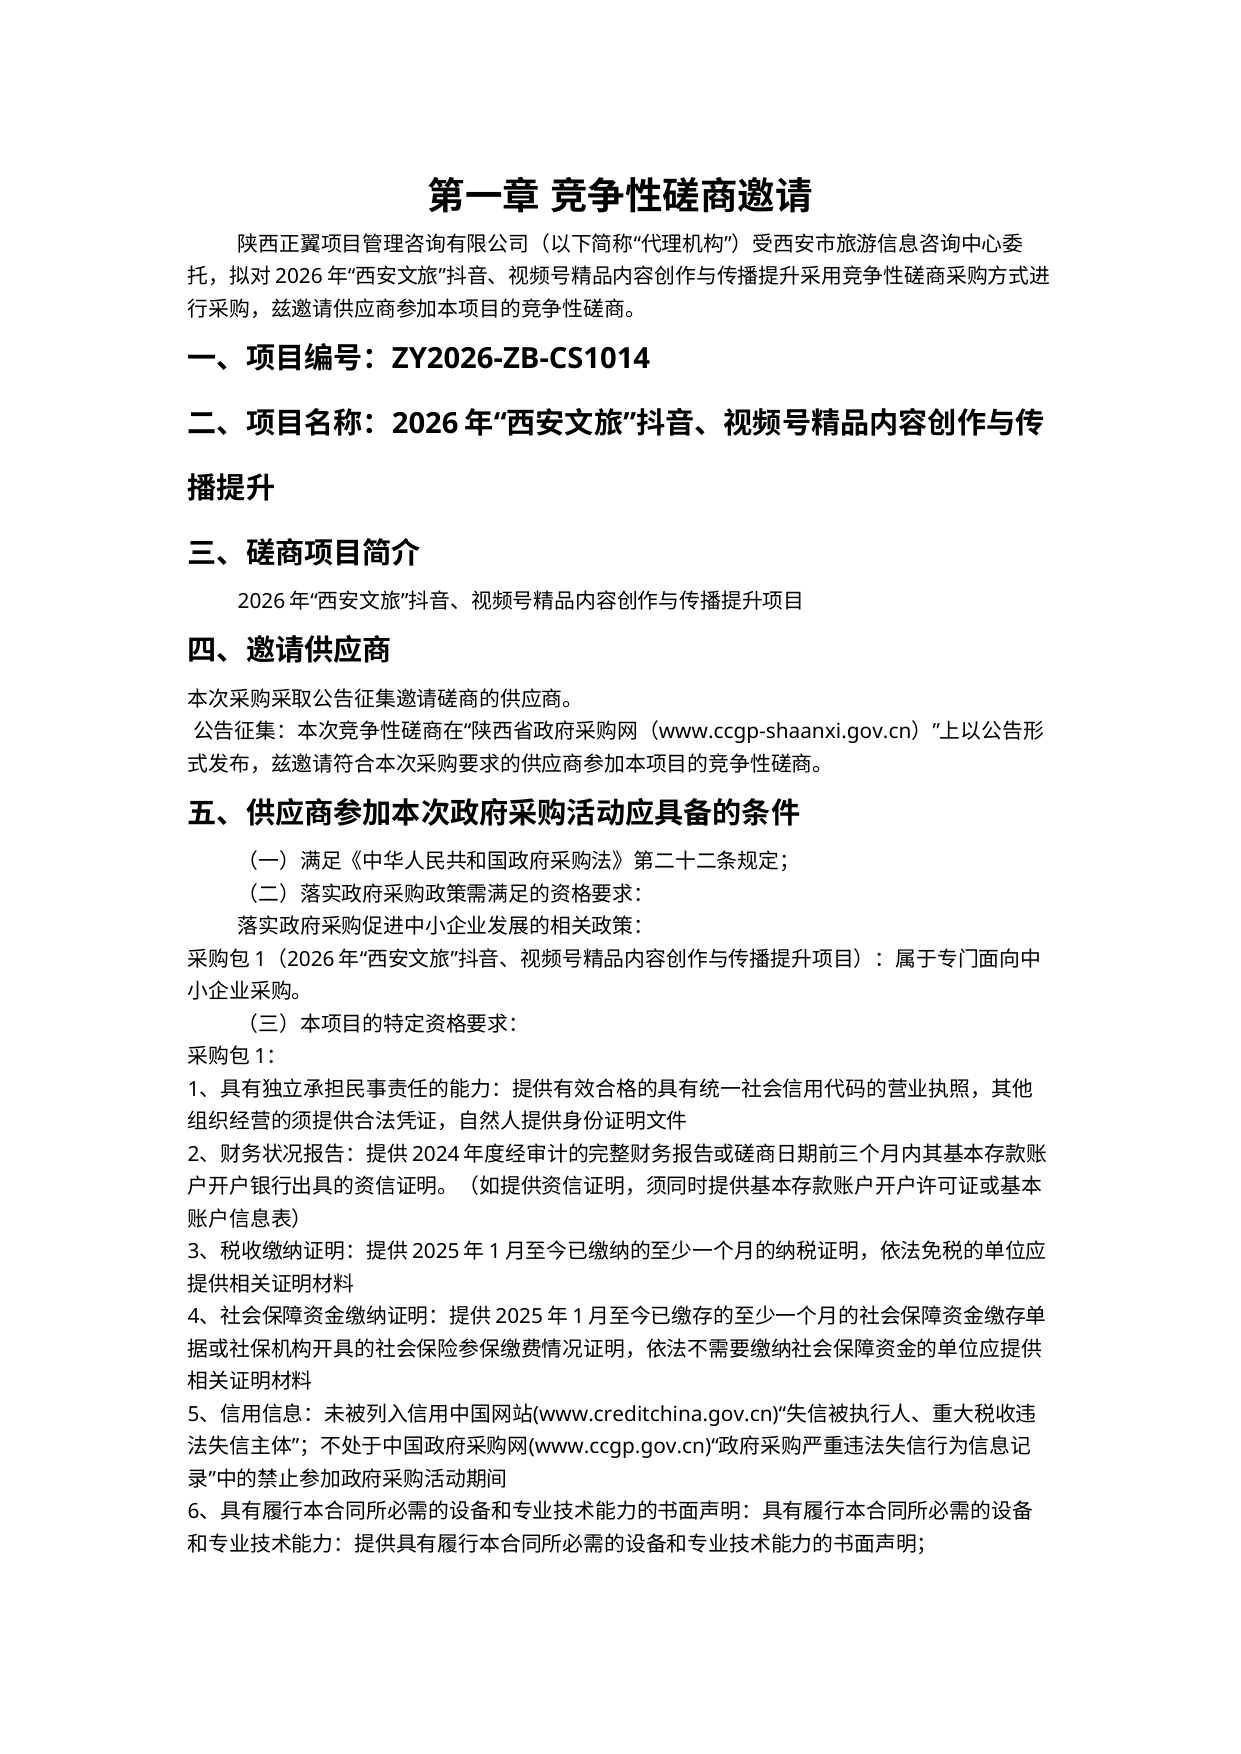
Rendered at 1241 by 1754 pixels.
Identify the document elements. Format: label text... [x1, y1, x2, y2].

text （二）落实政府采购政策需满足的资格要求： [187, 877, 1053, 909]
text 第一章 竞争性磋商邀请 [187, 162, 1053, 227]
text 一、项目编号：ZY2026-ZB-CS1014 [187, 324, 1053, 389]
text 二、项目名称：2026年“西安文旅”抖音、视频号精品内容创作与传播提升 [187, 389, 1053, 519]
text 2026年“西安文旅”抖音、视频号精品内容创作与传播提升项目 [187, 584, 1053, 617]
text 2、财务状况报告：提供2024年度经审计的完整财务报告或磋商日期前三个月内其基本存款账户开户银行出具的资信证明。（如提供资信证明，须同时提供基本存款账户开户许可证或基本账户信息表） [187, 1137, 1053, 1234]
text 五、供应商参加本次政府采购活动应具备的条件 [187, 779, 1053, 844]
text 三、磋商项目简介 [187, 519, 1053, 584]
text （一）满足《中华人民共和国政府采购法》第二十二条规定； [187, 844, 1053, 877]
text 落实政府采购促进中小企业发展的相关政策： [187, 909, 1053, 942]
text 本次采购采取公告征集邀请磋商的供应商。 [187, 682, 1053, 714]
text 采购包1： [187, 1039, 1053, 1072]
text 陕西正翼项目管理咨询有限公司（以下简称“代理机构”）受西安市旅游信息咨询中心委托，拟对2026年“西安文旅”抖音、视频号精品内容创作与传播提升采用竞争性磋商采购方式进行采购，兹邀请供应商参加本项目的竞争性磋商。 [187, 227, 1053, 324]
text 4、社会保障资金缴纳证明：提供2025年1月至今已缴存的至少一个月的社会保障资金缴存单据或社保机构开具的社会保险参保缴费情况证明，依法不需要缴纳社会保障资金的单位应提供相关证明材料 [187, 1299, 1053, 1397]
text 6、具有履行本合同所必需的设备和专业技术能力的书面声明：具有履行本合同所必需的设备和专业技术能力：提供具有履行本合同所必需的设备和专业技术能力的书面声明； [187, 1494, 1053, 1559]
text 公告征集：本次竞争性磋商在“陕西省政府采购网（www.ccgp-shaanxi.gov.cn）”上以公告形式发布，兹邀请符合本次采购要求的供应商参加本项目的竞争性磋商。 [187, 714, 1053, 779]
text （三）本项目的特定资格要求： [187, 1007, 1053, 1039]
text 四、邀请供应商 [187, 617, 1053, 682]
text 5、信用信息：未被列入信用中国网站(www.creditchina.gov.cn)“失信被执行人、重大税收违法失信主体”；不处于中国政府采购网(www.ccgp.gov.cn)“政府采购严重违法失信行为信息记录”中的禁止参加政府采购活动期间 [187, 1397, 1053, 1494]
text 1、具有独立承担民事责任的能力：提供有效合格的具有统一社会信用代码的营业执照，其他组织经营的须提供合法凭证，自然人提供身份证明文件 [187, 1072, 1053, 1137]
text 3、税收缴纳证明：提供2025年1月至今已缴纳的至少一个月的纳税证明，依法免税的单位应提供相关证明材料 [187, 1234, 1053, 1299]
text 采购包1（2026年“西安文旅”抖音、视频号精品内容创作与传播提升项目）：属于专门面向中小企业采购。 [187, 942, 1053, 1007]
